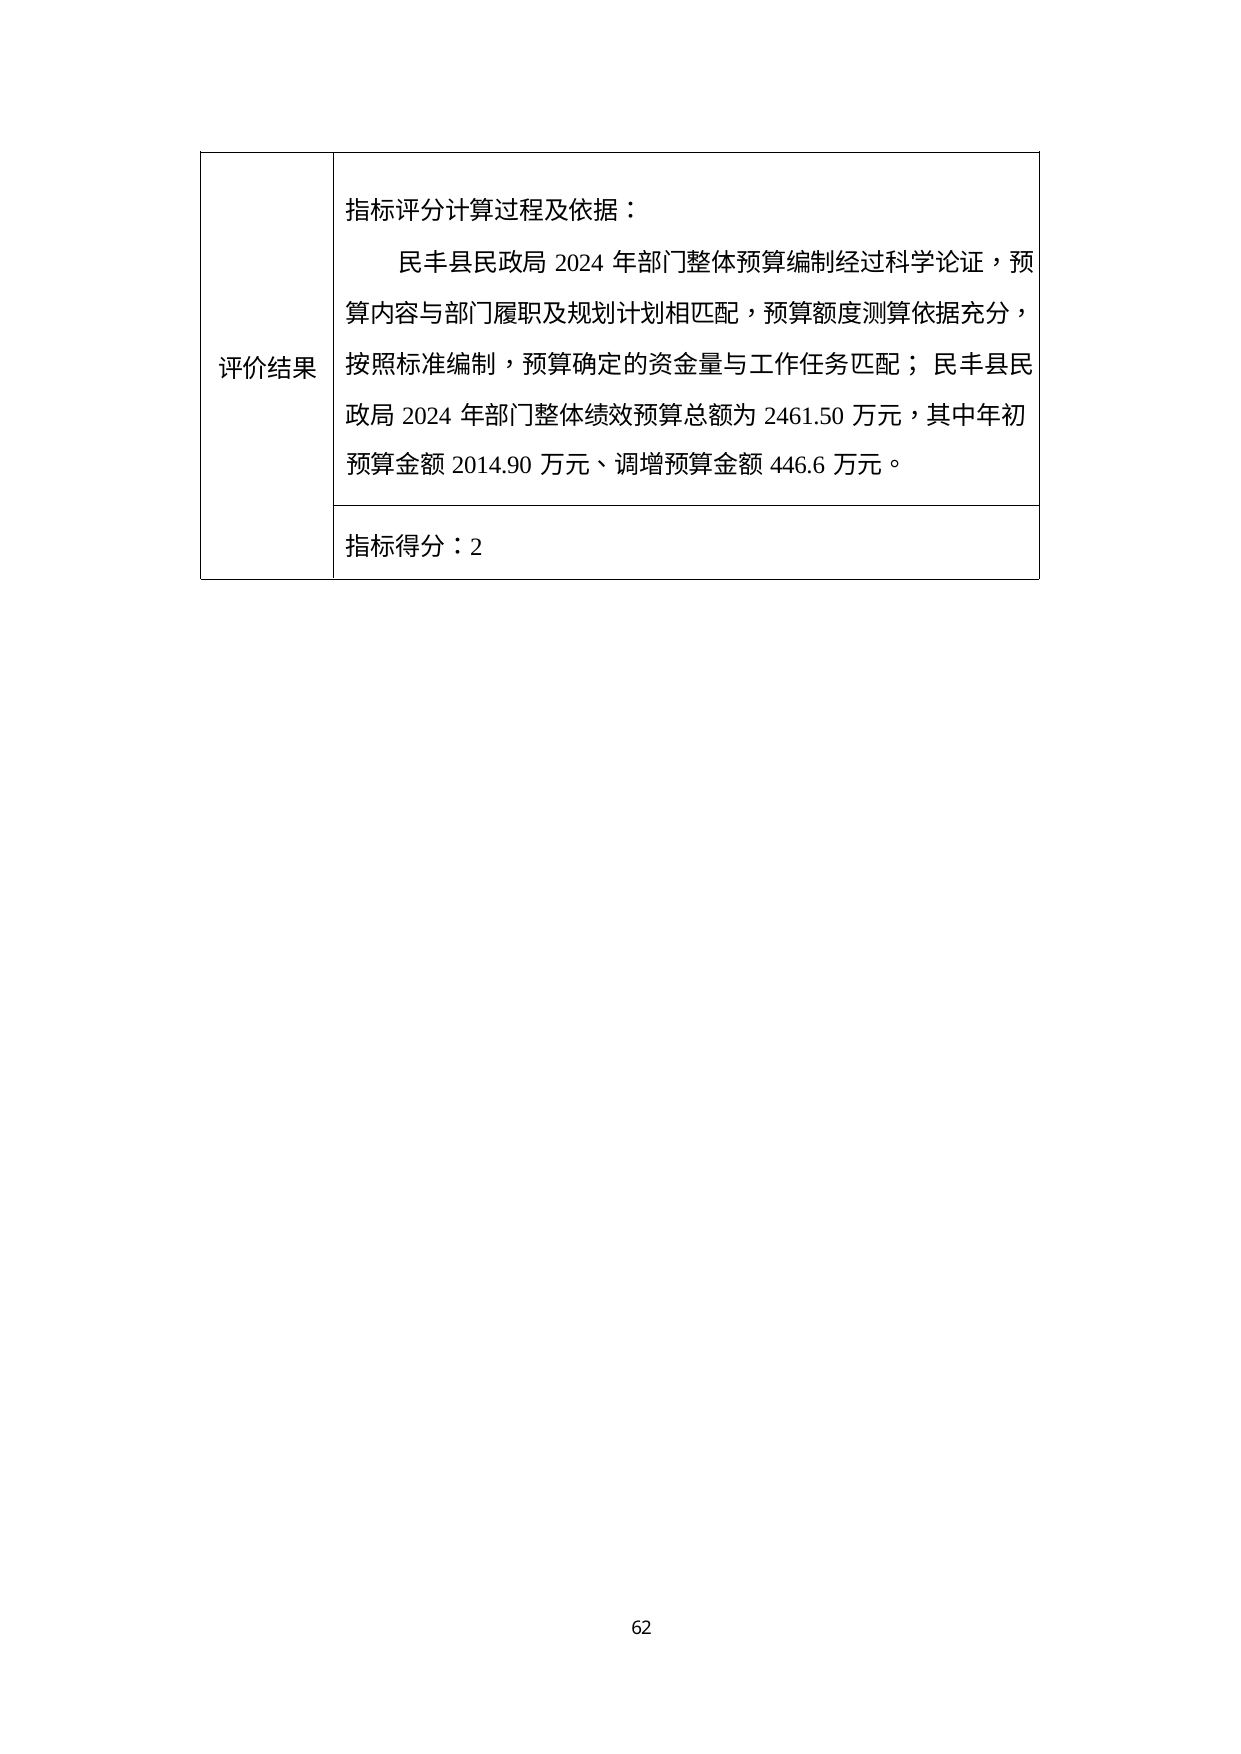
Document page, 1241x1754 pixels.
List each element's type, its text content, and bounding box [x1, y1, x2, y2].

table_header 评价结果 [201, 153, 333, 578]
table_header 指标评分计算过程及依据： 民丰县民政局 2024 年部门整体预算编制经过科学论证，预 算内容与部门履职及规划计划相匹配，预算额度测算依据充分， 按照标准编制，预算确定的资金量与工作任务匹配； 民丰县民 政局 2024 年部门整体绩效预算总额为 2461.50 万元，其中年初 预算金额 2014.90 万元、调增预算金额 446.6 万元。 [334, 153, 1039, 505]
table_cell 指标得分：2 [334, 506, 1039, 578]
